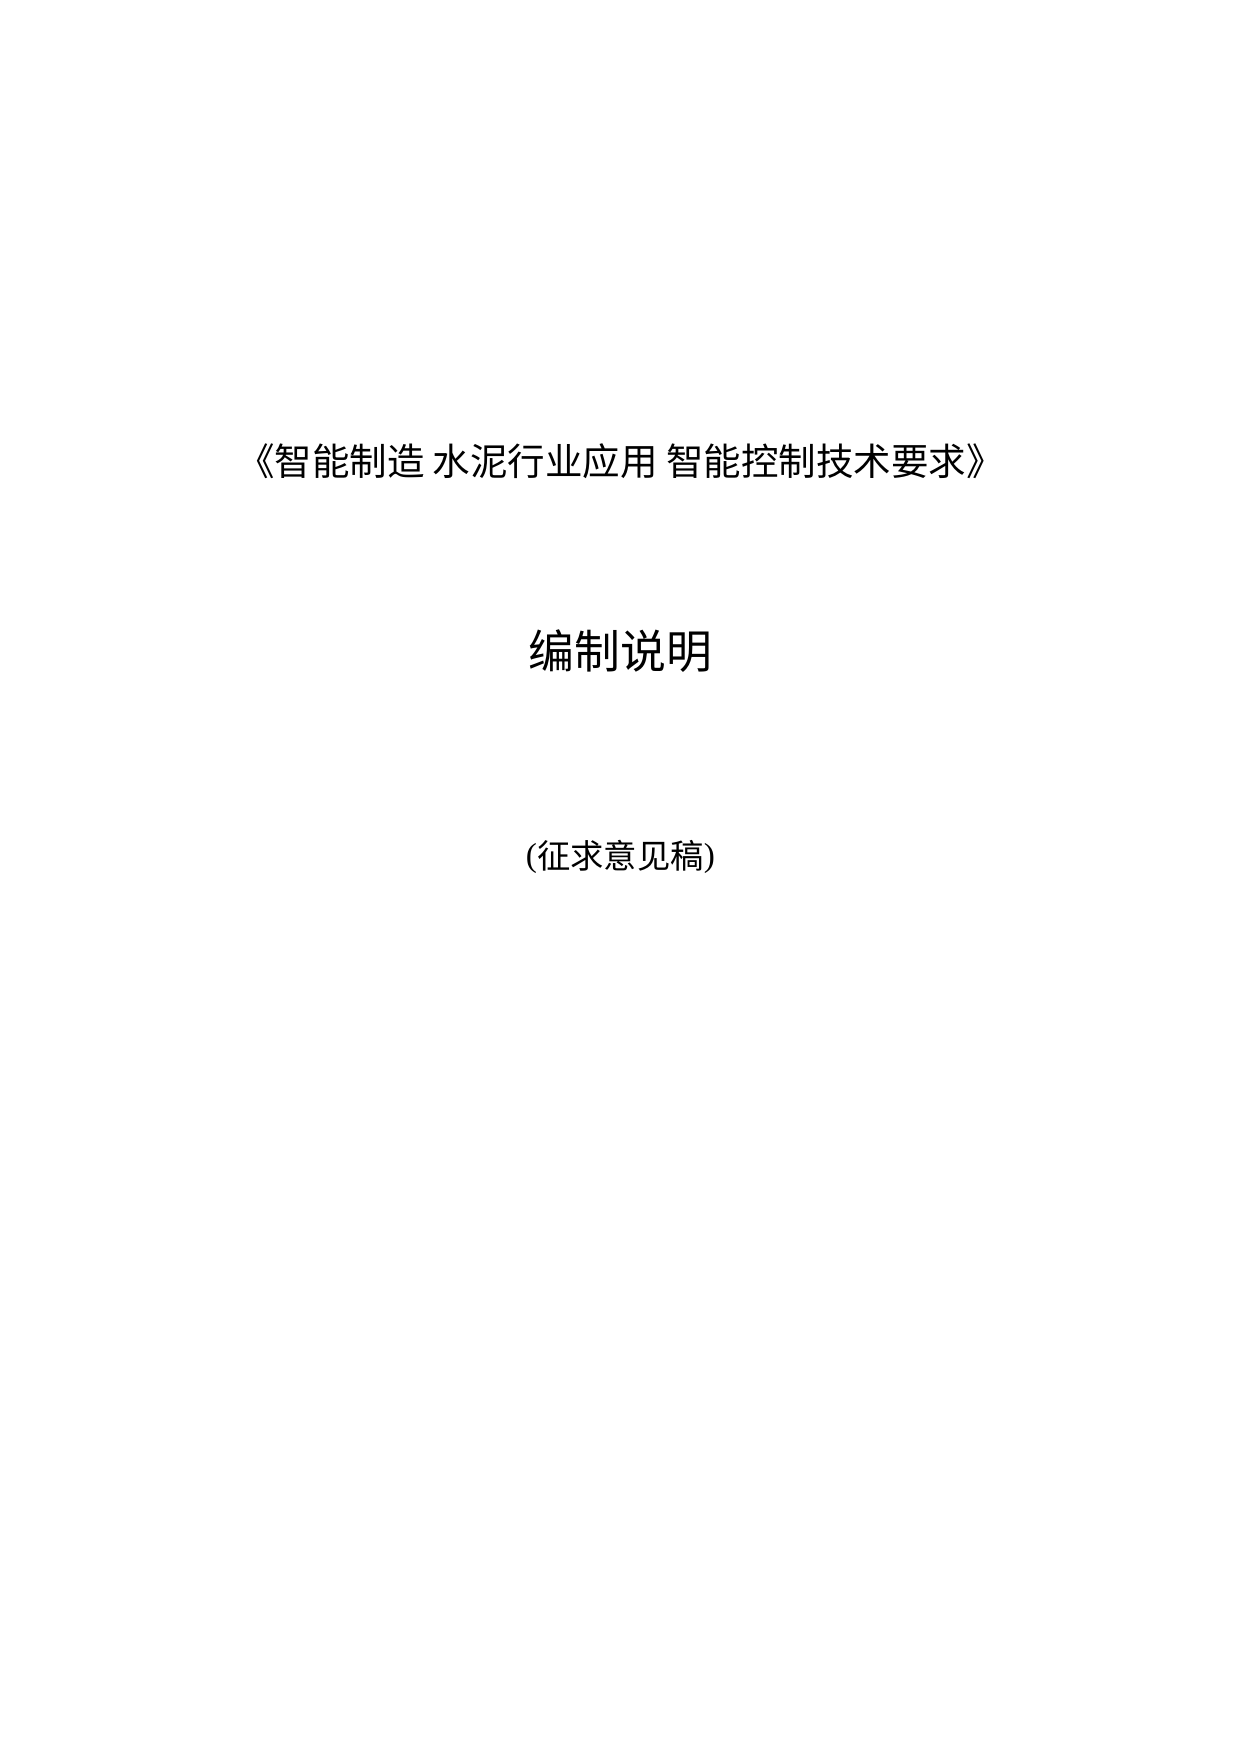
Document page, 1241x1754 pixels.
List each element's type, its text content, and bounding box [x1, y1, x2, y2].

text 编制说明 [187, 600, 1053, 697]
text (征求意见稿) [187, 830, 1053, 878]
text 《智能制造 水泥行业应用 智能控制技术要求》 [187, 426, 1053, 491]
